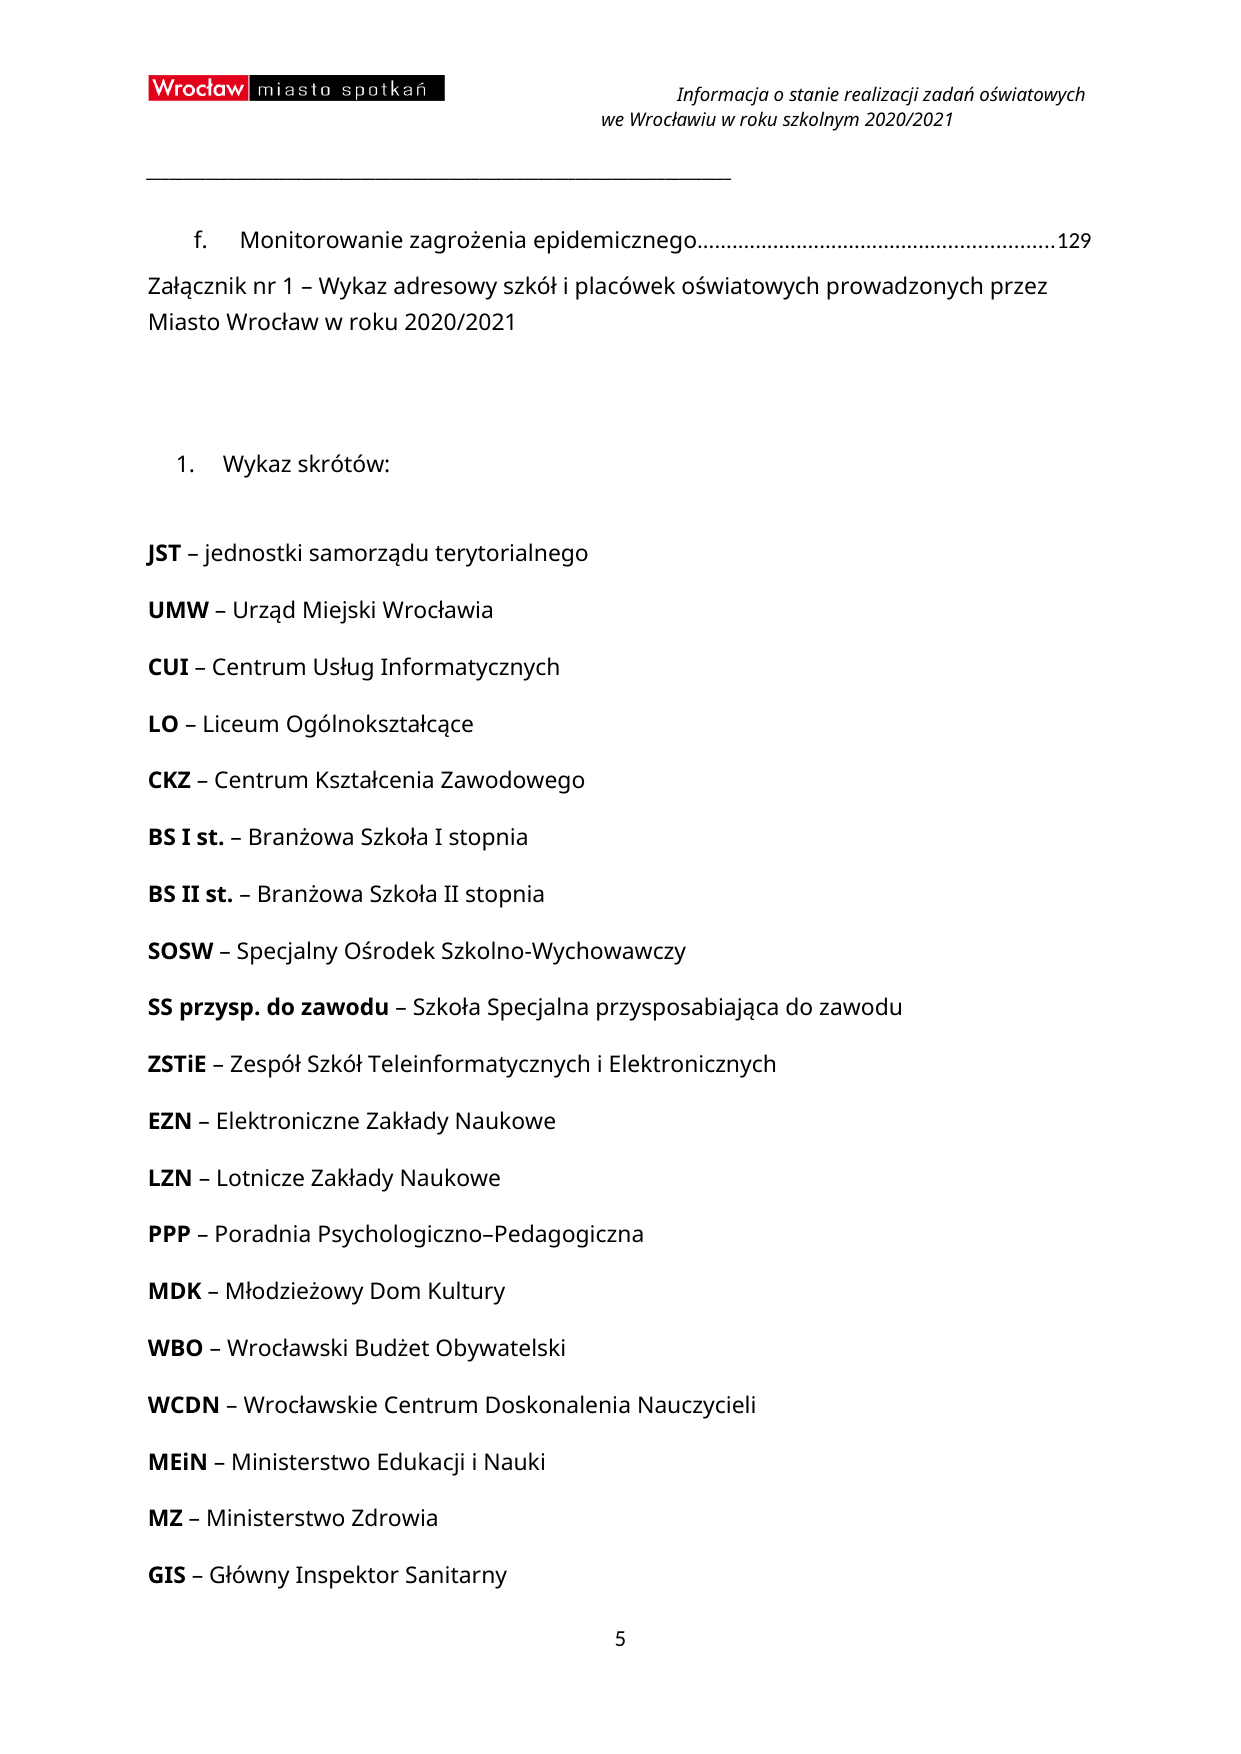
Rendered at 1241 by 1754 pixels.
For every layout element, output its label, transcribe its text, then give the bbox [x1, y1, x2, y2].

text GIS – Główny Inspektor Sanitarny [148, 1559, 1093, 1590]
text EZN – Elektroniczne Zakłady Naukowe [148, 1105, 1093, 1136]
text SOSW – Specjalny Ośrodek Szkolno-Wychowawczy [148, 934, 1093, 966]
text MZ – Ministerstwo Zdrowia [148, 1502, 1093, 1533]
picture [147, 73, 445, 102]
text LZN – Lotnicze Zakłady Naukowe [148, 1162, 1093, 1193]
text SS przysp. do zawodu – Szkoła Specjalna przysposabiająca do zawodu [148, 991, 1093, 1023]
text CKZ – Centrum Kształcenia Zawodowego [148, 764, 1093, 796]
text CUI – Centrum Usług Informatycznych [148, 651, 1093, 682]
text ZSTiE – Zespół Szkół Teleinformatycznych i Elektronicznych [148, 1048, 1093, 1079]
text UMW – Urząd Miejski Wrocławia [148, 594, 1093, 625]
text WCDN – Wrocławskie Centrum Doskonalenia Nauczycieli [148, 1389, 1093, 1420]
text MDK – Młodzieżowy Dom Kultury [148, 1275, 1093, 1306]
subtitle Wykaz skrótów: [185, 448, 1093, 479]
text BS II st. – Branżowa Szkoła II stopnia [148, 878, 1093, 909]
text JST – jednostki samorządu terytorialnego [148, 537, 1093, 568]
text MEiN – Ministerstwo Edukacji i Nauki [148, 1446, 1093, 1477]
text BS I st. – Branżowa Szkoła I stopnia [148, 821, 1093, 852]
text WBO – Wrocławski Budżet Obywatelski [148, 1332, 1093, 1363]
text LO – Liceum Ogólnokształcące [148, 707, 1093, 739]
text PPP – Poradnia Psychologiczno–Pedagogiczna [148, 1218, 1093, 1250]
